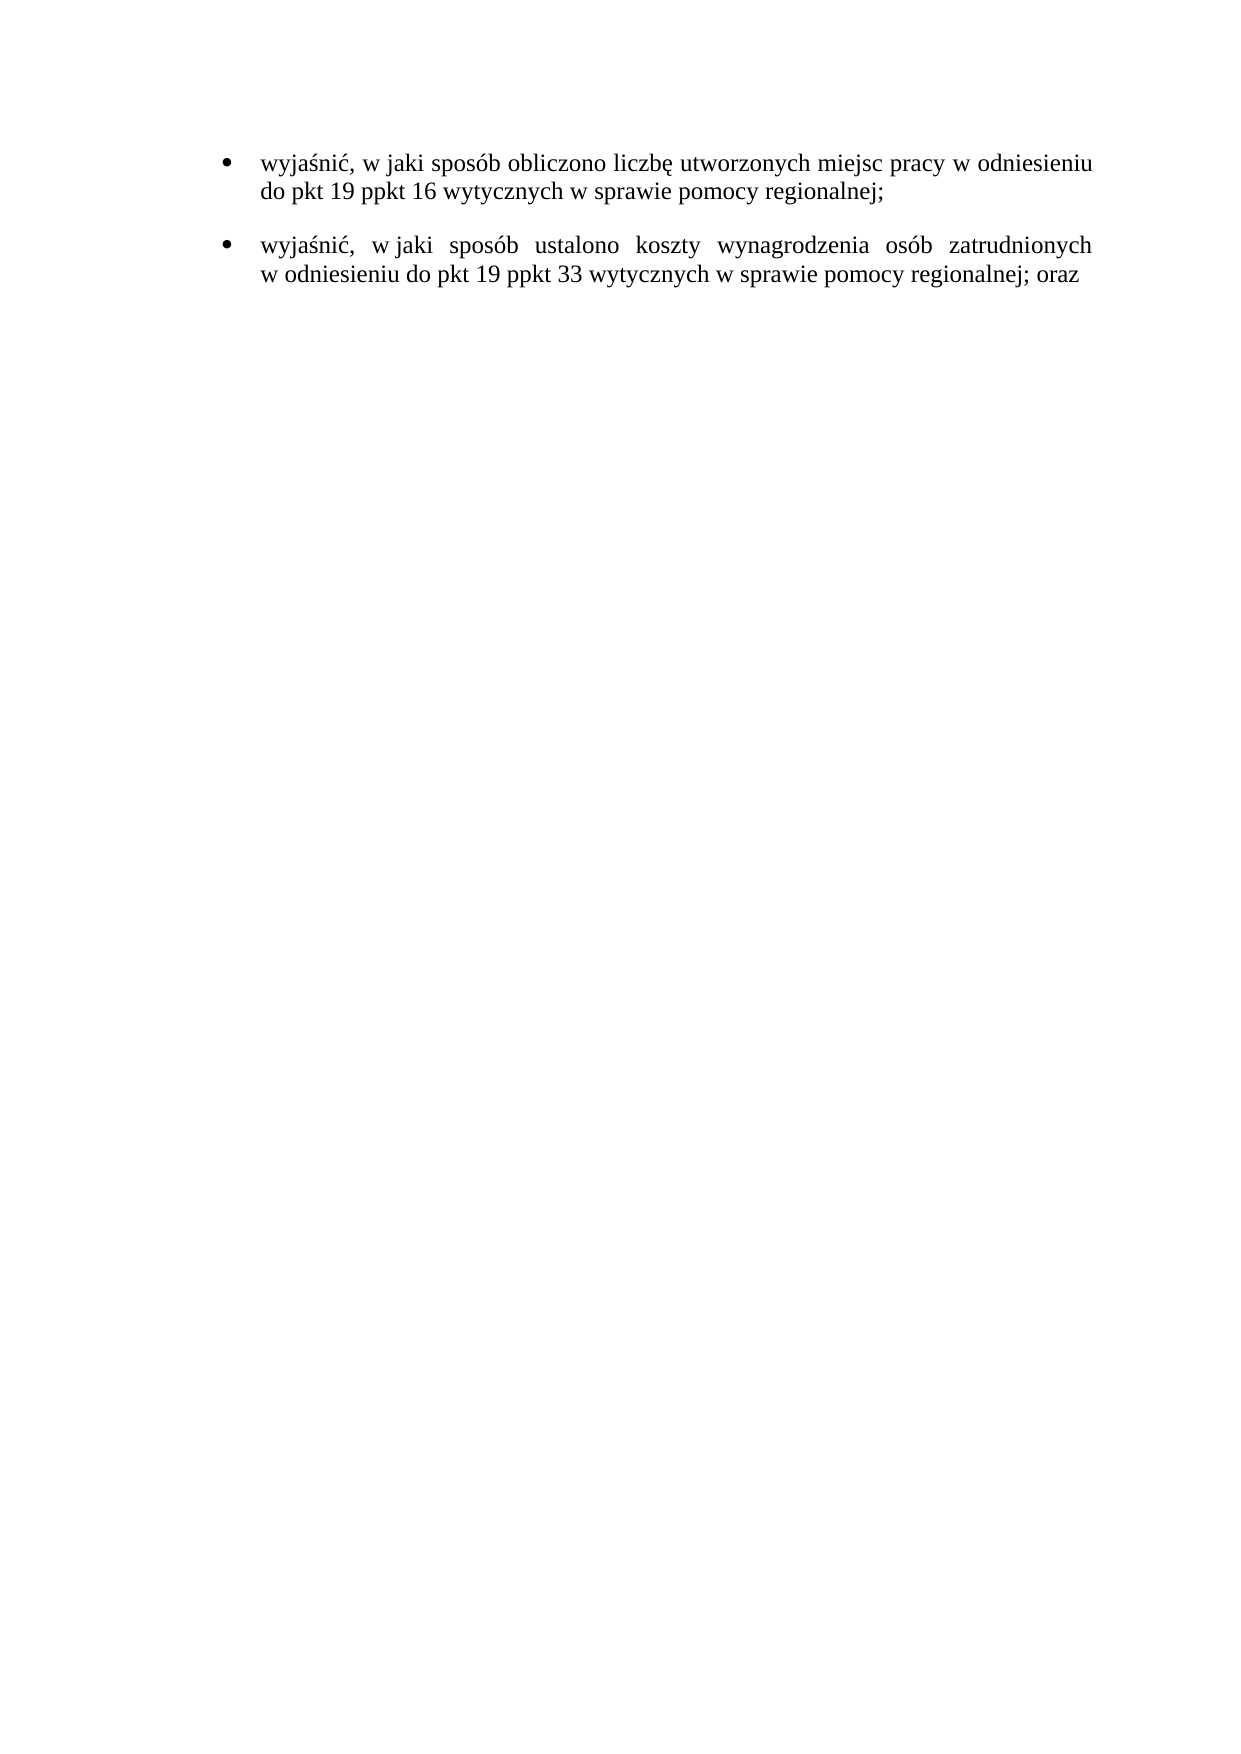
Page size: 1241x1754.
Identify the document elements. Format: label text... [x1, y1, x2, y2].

list wyjaśnić, w jaki sposób ustalono koszty wynagrodzenia osób zatrudnionych w odniesieniu do pkt 19 ppkt 33 wytycznych w sprawie pomocy regionalnej; oraz [223, 230, 1093, 288]
list wyjaśnić, w jaki sposób obliczono liczbę utworzonych miejsc pracy w odniesieniu do pkt 19 ppkt 16 wytycznych w sprawie pomocy regionalnej; [223, 148, 1093, 205]
